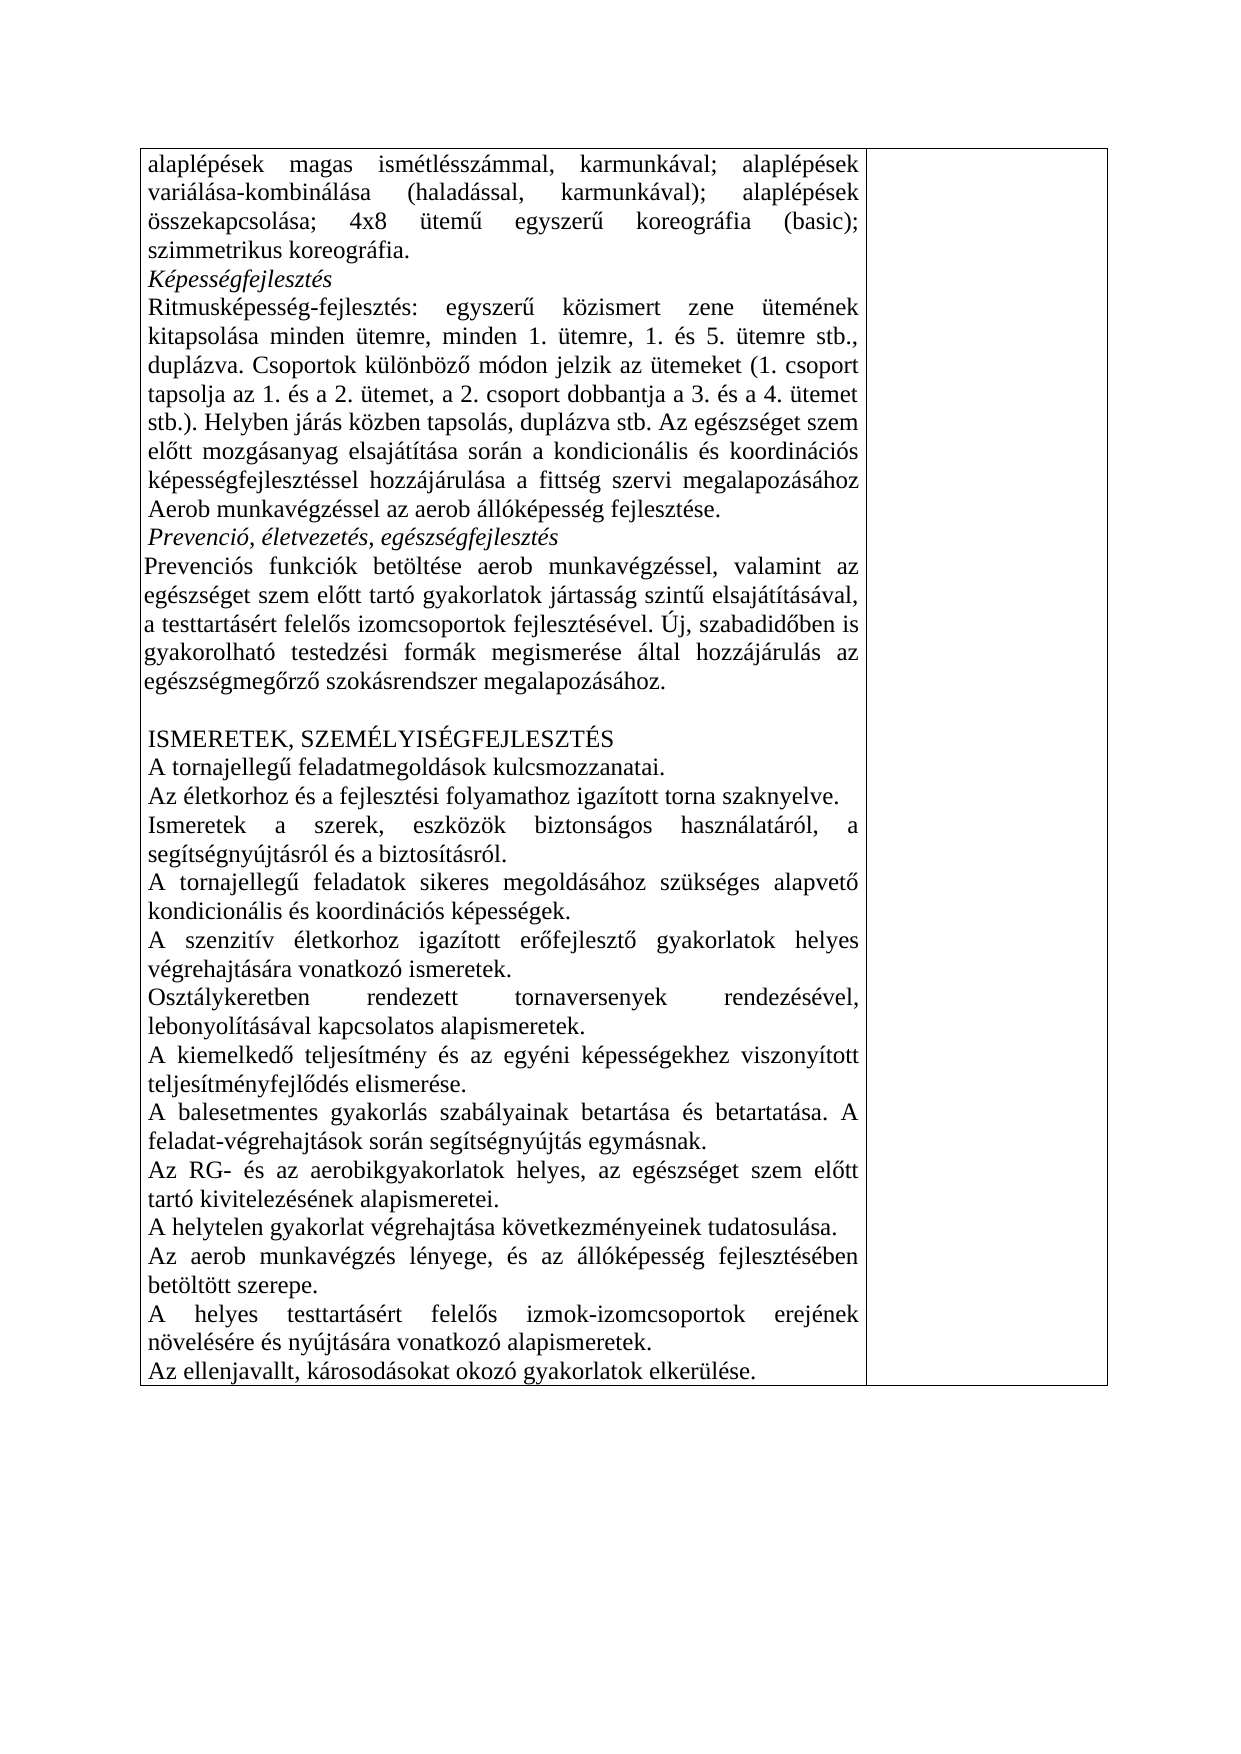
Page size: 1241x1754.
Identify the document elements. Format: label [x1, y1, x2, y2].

table_cell [867, 149, 1107, 1385]
table_cell [141, 149, 866, 1385]
